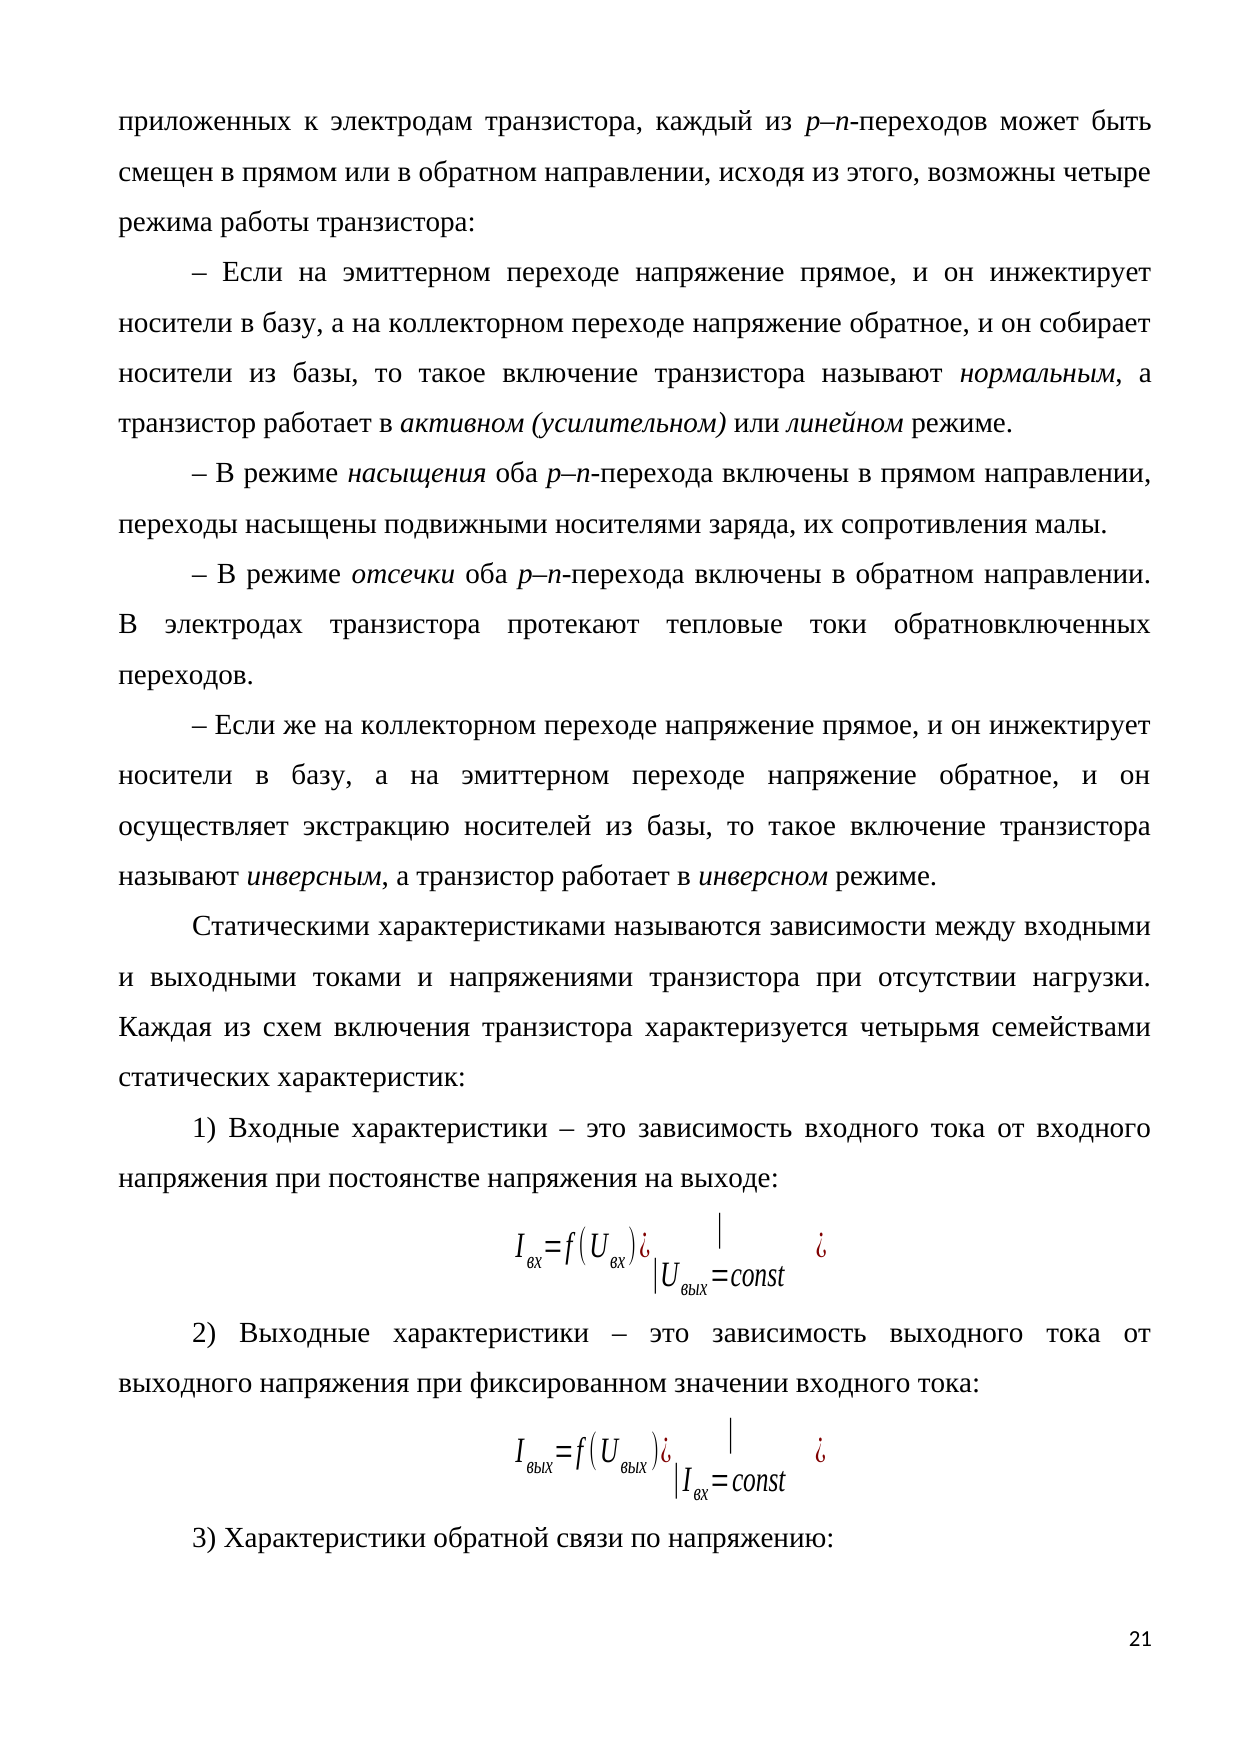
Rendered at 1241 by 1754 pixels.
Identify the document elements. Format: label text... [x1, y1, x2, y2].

text 3) Характеристики обратной связи по напряжению: [118, 1520, 1152, 1554]
text – В режиме насыщения оба p–n-перехода включены в прямом направлении, переходы насыщены подвижными носителями заряда, их сопротивления малы. [118, 456, 1152, 539]
text – Если на эмиттерном переходе напряжение прямое, и он инжектирует носители в базу, а на коллекторном переходе напряжение обратное, и он собирает носители из базы, то такое включение транзистора называют нормальным, а транзистор работает в активном (усилительном) или линейном режиме. [118, 254, 1152, 439]
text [118, 103, 1152, 238]
text 2) Выходные характеристики – это зависимость выходного тока от выходного напряжения при фиксированном значении входного тока: [118, 1315, 1152, 1399]
text – В режиме отсечки оба p–n-перехода включены в обратном направлении. В электродах транзистора протекают тепловые токи обратновключенных переходов. [118, 556, 1152, 690]
text 1) Входные характеристики – это зависимость входного тока от входного напряжения при постоянстве напряжения на выходе: [118, 1110, 1152, 1193]
text – Если же на коллекторном переходе напряжение прямое, и он инжектирует носители в базу, а на эмиттерном переходе напряжение обратное, и он осуществляет экстракцию носителей из базы, то такое включение транзистора называют инверсным, а транзистор работает в инверсном режиме. [118, 707, 1152, 892]
text Статическими характеристиками называются зависимости между входными и выходными токами и напряжениями транзистора при отсутствии нагрузки. Каждая из схем включения транзистора характеризуется четырьмя семействами статических характеристик: [118, 908, 1152, 1093]
